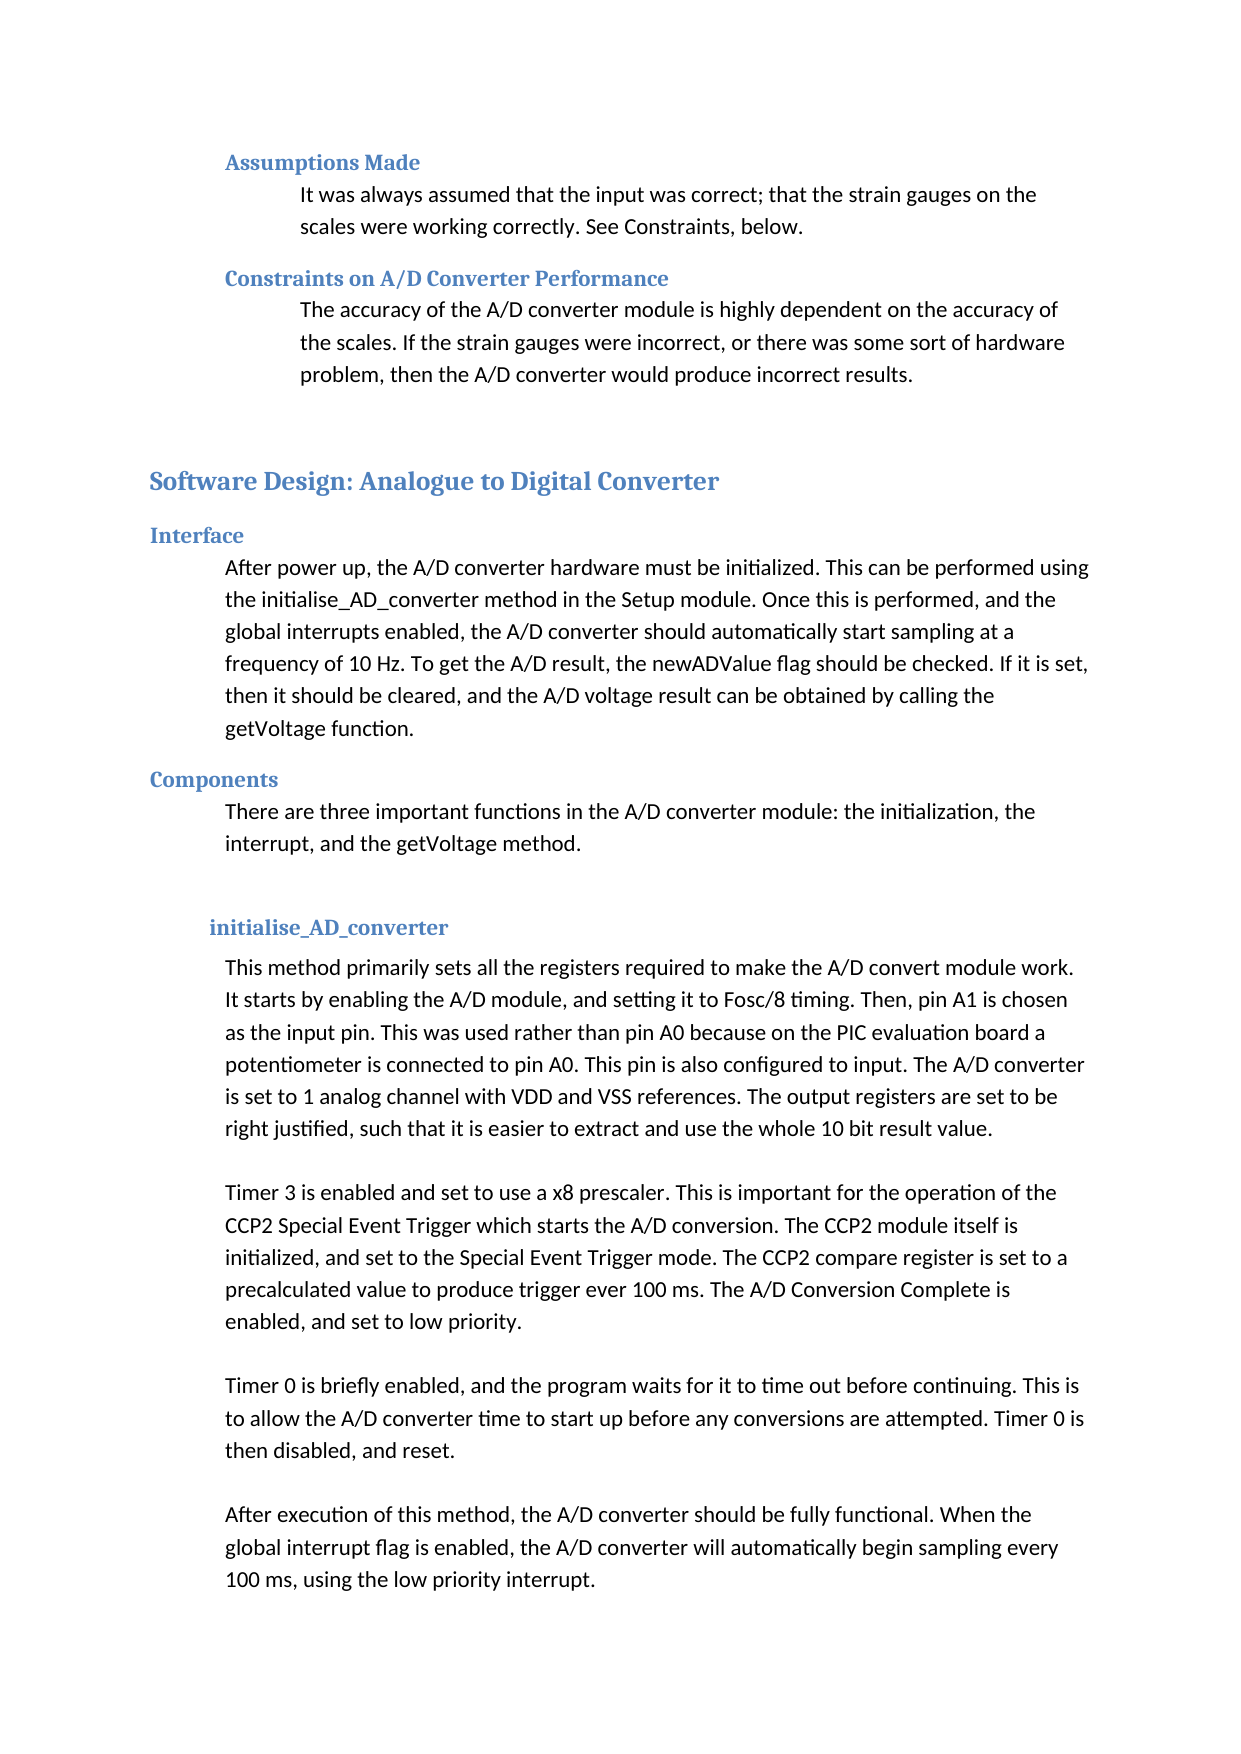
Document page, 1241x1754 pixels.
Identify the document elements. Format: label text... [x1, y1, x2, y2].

subtitle Components [150, 767, 1090, 793]
list After execution of this method, the A/D converter should be fully functional. When the global interrupt flag is enabled, the A/D converter will automatically begin sampling every 100 ms, using the low priority interrupt. [225, 1500, 1090, 1593]
text The accuracy of the A/D converter module is highly dependent on the accuracy of the scales. If the strain gauges were incorrect, or there was some sort of hardware problem, then the A/D converter would produce incorrect results. [300, 296, 1090, 388]
list Timer 3 is enabled and set to use a x8 prescaler. This is important for the operation of the CCP2 Special Event Trigger which starts the A/D conversion. The CCP2 module itself is initialized, and set to the Special Event Trigger mode. The CCP2 compare register is set to a precalculated value to produce trigger ever 100 ms. The A/D Conversion Complete is enabled, and set to low priority. [225, 1178, 1090, 1335]
list After power up, the A/D converter hardware must be initialized. This can be performed using the initialise_AD_converter method in the Setup module. Once this is performed, and the global interrupts enabled, the A/D converter should automatically start sampling at a frequency of 10 Hz. To get the A/D result, the newADValue flag should be checked. If it is set, then it should be cleared, and the A/D voltage result can be obtained by calling the getVoltage function. [225, 553, 1090, 742]
list Timer 0 is briefly enabled, and the program waits for it to time out before continuing. This is to allow the A/D converter time to start up before any conversions are attempted. Timer 0 is then disabled, and reset. [225, 1372, 1090, 1464]
subtitle Constraints on A/D Converter Performance [225, 265, 1090, 292]
subtitle Assumptions Made [225, 150, 1090, 176]
list There are three important functions in the A/D converter module: the initialization, the interrupt, and the getVoltage method. [225, 797, 1090, 857]
list This method primarily sets all the registers required to make the A/D convert module work. It starts by enabling the A/D module, and setting it to Fosc/8 timing. Then, pin A1 is chosen as the input pin. This was used rather than pin A0 because on the PIC evaluation board a potentiometer is connected to pin A0. This pin is also configured to input. The A/D converter is set to 1 analog channel with VDD and VSS references. The output registers are set to be right justified, such that it is easier to extract and use the whole 10 bit result value. [225, 953, 1090, 1142]
subtitle initialise_AD_converter [209, 914, 1090, 941]
subtitle Software Design: Analogue to Digital Converter [150, 466, 1090, 497]
subtitle Interface [150, 523, 1090, 549]
text It was always assumed that the input was correct; that the strain gauges on the scales were working correctly. See Constraints, below. [300, 180, 1090, 240]
